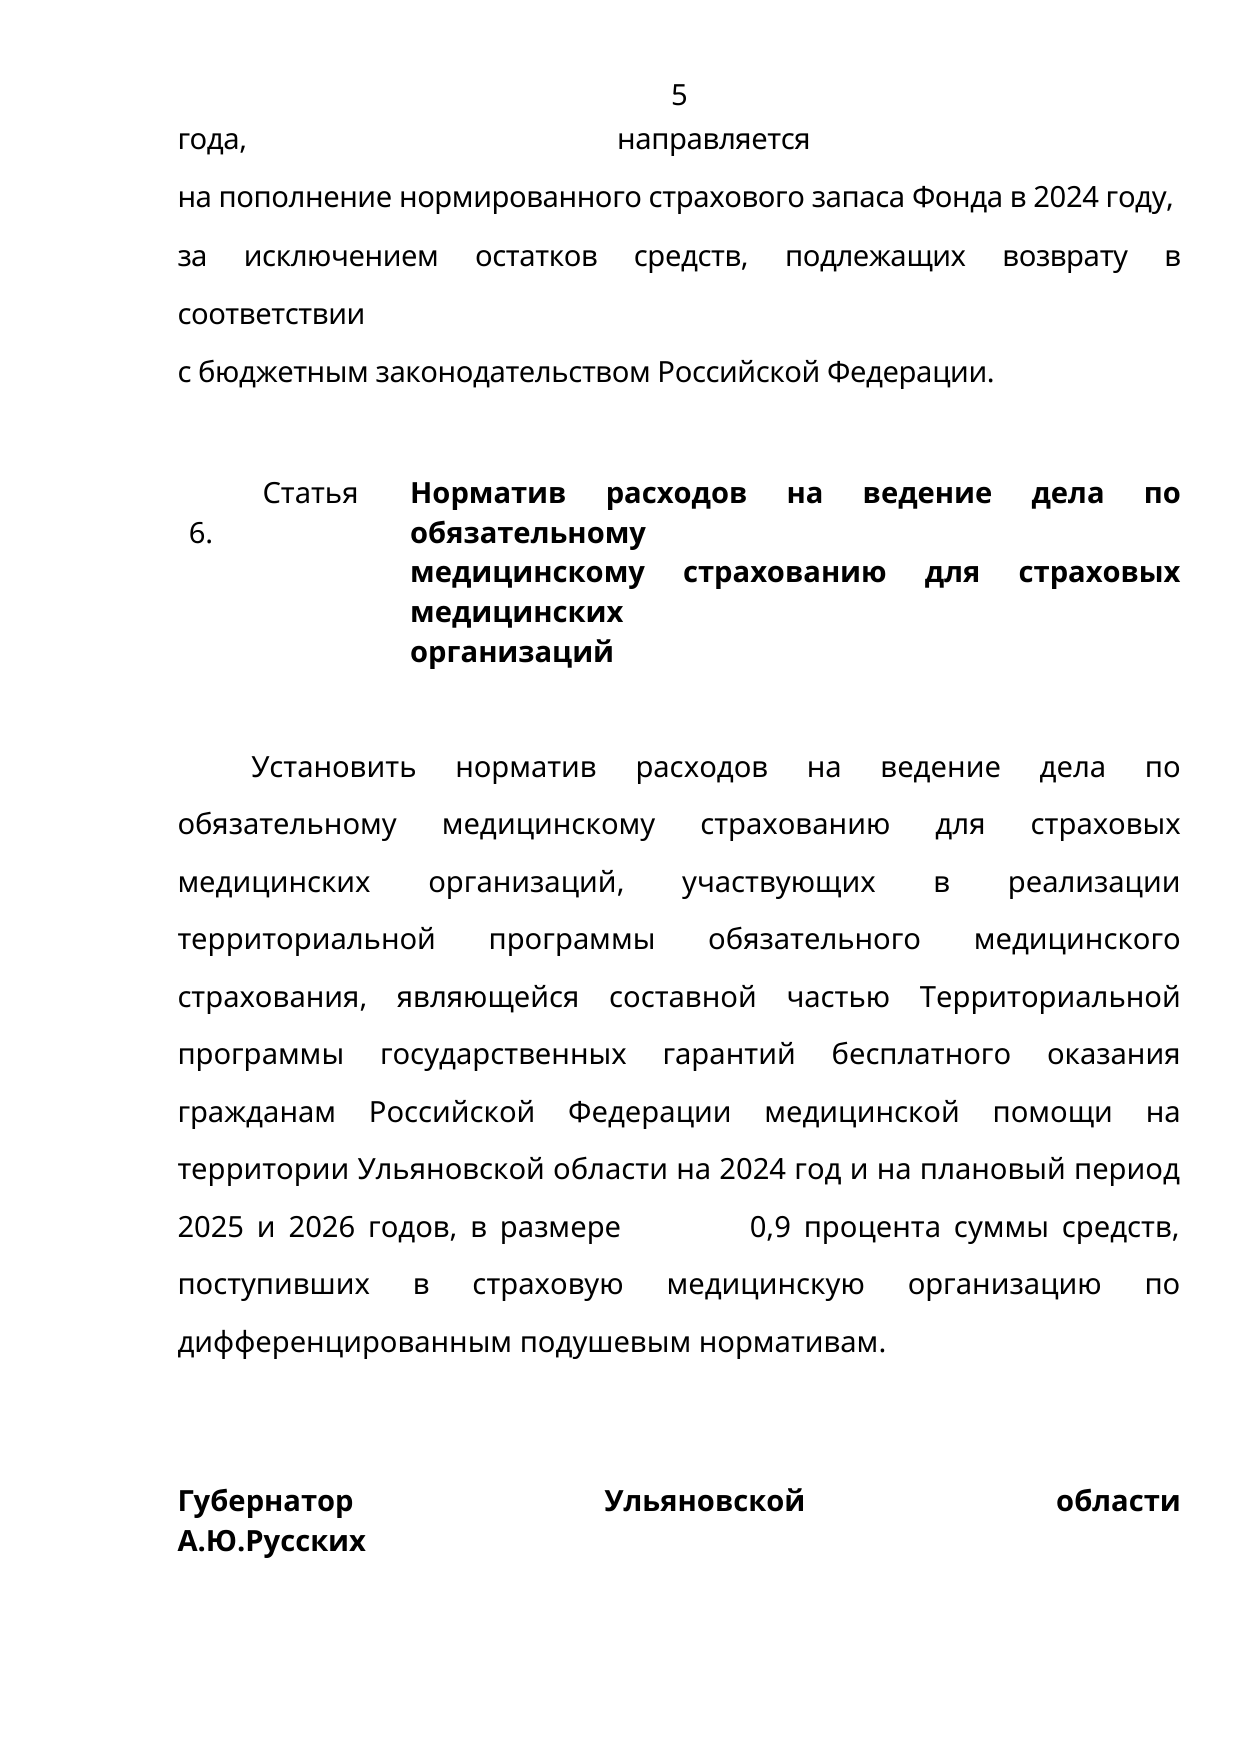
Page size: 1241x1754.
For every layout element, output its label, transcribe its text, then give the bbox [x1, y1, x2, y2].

table_header Норматив расходов на ведение дела по обязательному медицинскому страхованию для страховых медицинских организаций [399, 472, 1192, 671]
text Губернатор Ульяновской области А.Ю.Русских [177, 1480, 1181, 1560]
text Установить норматив расходов на ведение дела по обязательному медицинскому страхованию для страховых медицинских организаций, участвующих в реализации территориальной программы обязательного медицинского страхования, являющейся составной частью Территориальной программы государственных гарантий бесплатного оказания гражданам Российской Федерации медицинской помощи на территории Ульяновской области на 2024 год и на плановый период 2025 и 2026 годов, в размере 0,9 процента суммы средств, поступивших в страховую медицинскую организацию по дифференцированным подушевым нормативам. [177, 746, 1181, 1361]
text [177, 118, 1181, 391]
table_header Статья 6. [177, 472, 399, 671]
